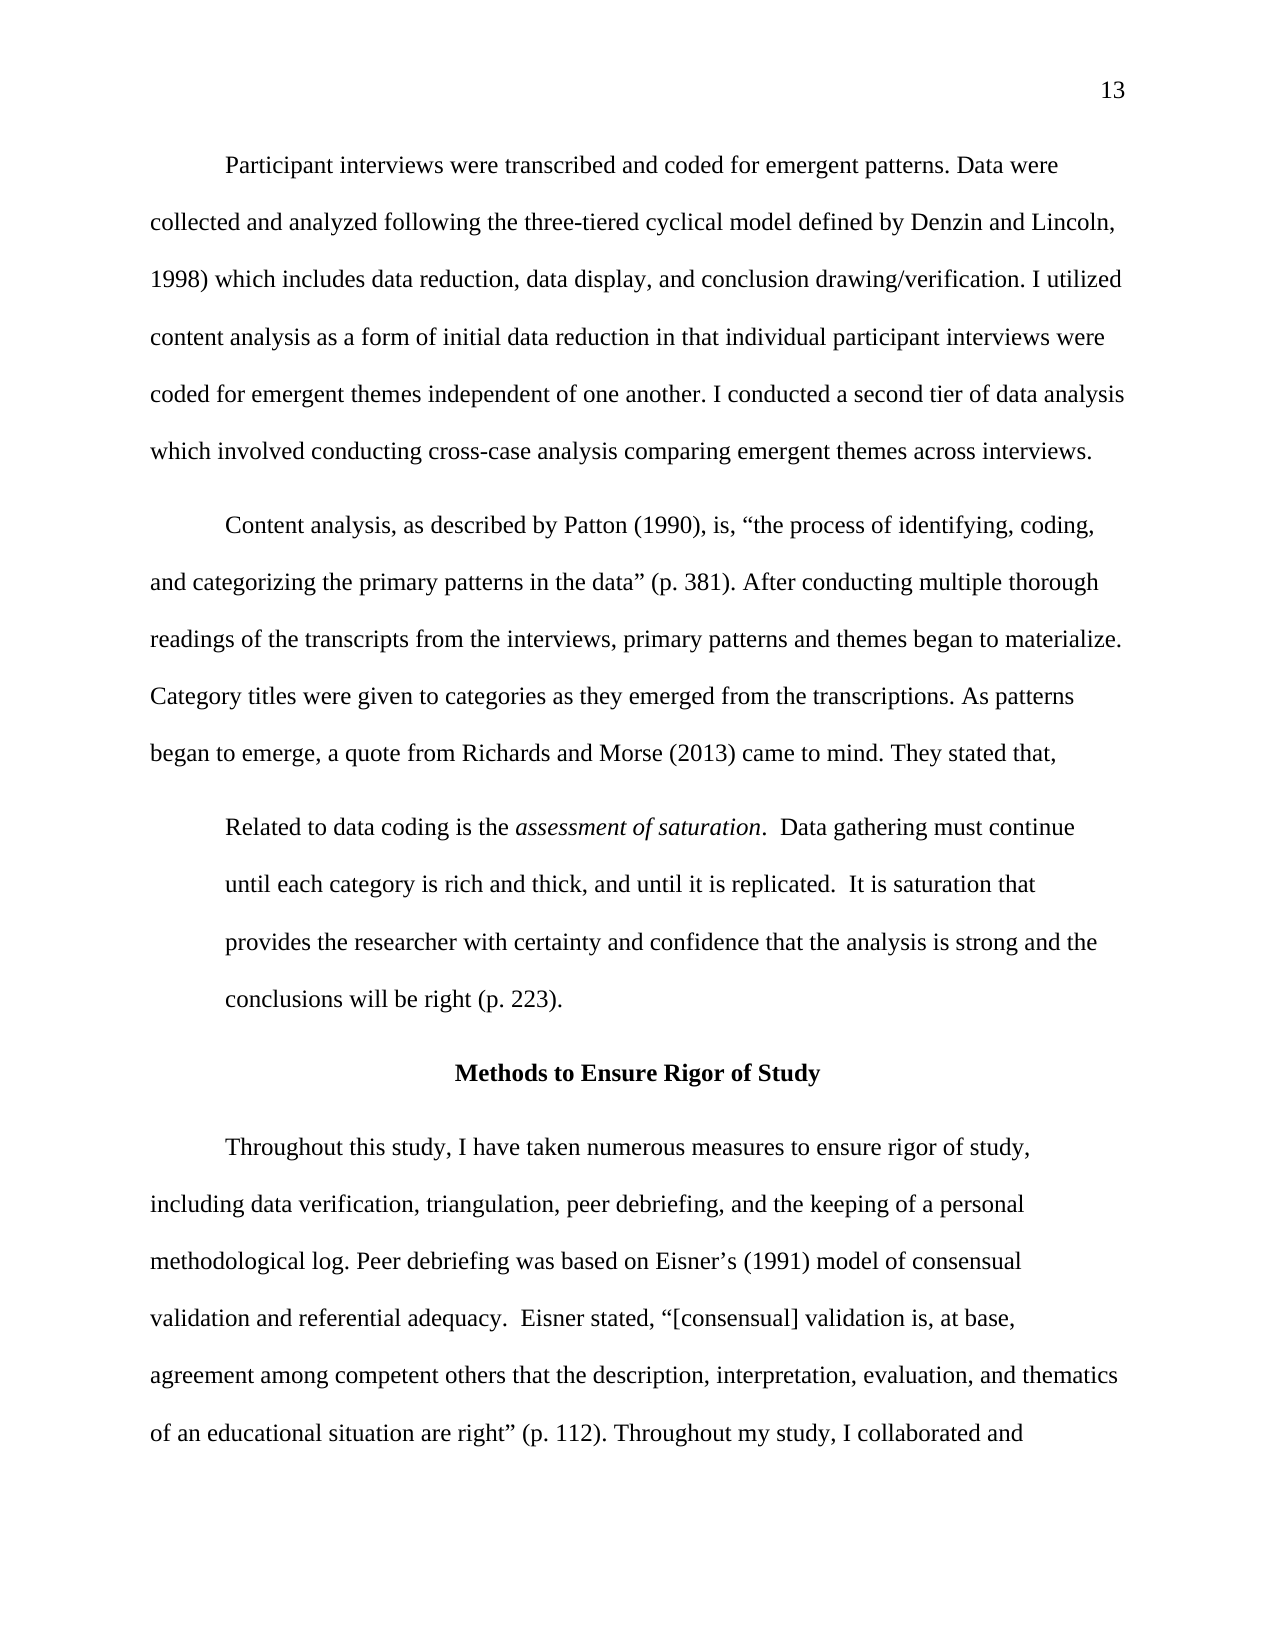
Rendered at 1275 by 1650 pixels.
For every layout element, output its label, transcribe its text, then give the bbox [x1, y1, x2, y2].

text Related to data coding is the assessment of saturation. Data gathering must continue until each category is rich and thick, and until it is replicated. It is saturation that provides the researcher with certainty and confidence that the analysis is strong and the conclusions will be right (p. 223). [225, 812, 1125, 1013]
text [150, 1132, 1125, 1446]
text Content analysis, as described by Patton (1990), is, “the process of identifying, coding, and categorizing the primary patterns in the data” (p. 381). After conducting multiple thorough readings of the transcripts from the interviews, primary patterns and themes began to materialize. Category titles were given to categories as they emerged from the transcriptions. As patterns began to emerge, a quote from Richards and Morse (2013) came to mind. They stated that, [150, 510, 1125, 767]
text Participant interviews were transcribed and coded for emergent patterns. Data were collected and analyzed following the three-tiered cyclical model defined by Denzin and Lincoln, 1998) which includes data reduction, data display, and conclusion drawing/verification. I utilized content analysis as a form of initial data reduction in that individual participant interviews were coded for emergent themes independent of one another. I conducted a second tier of data analysis which involved conducting cross-case analysis comparing emergent themes across interviews. [150, 150, 1125, 465]
text Methods to Ensure Rigor of Study [150, 1058, 1125, 1087]
